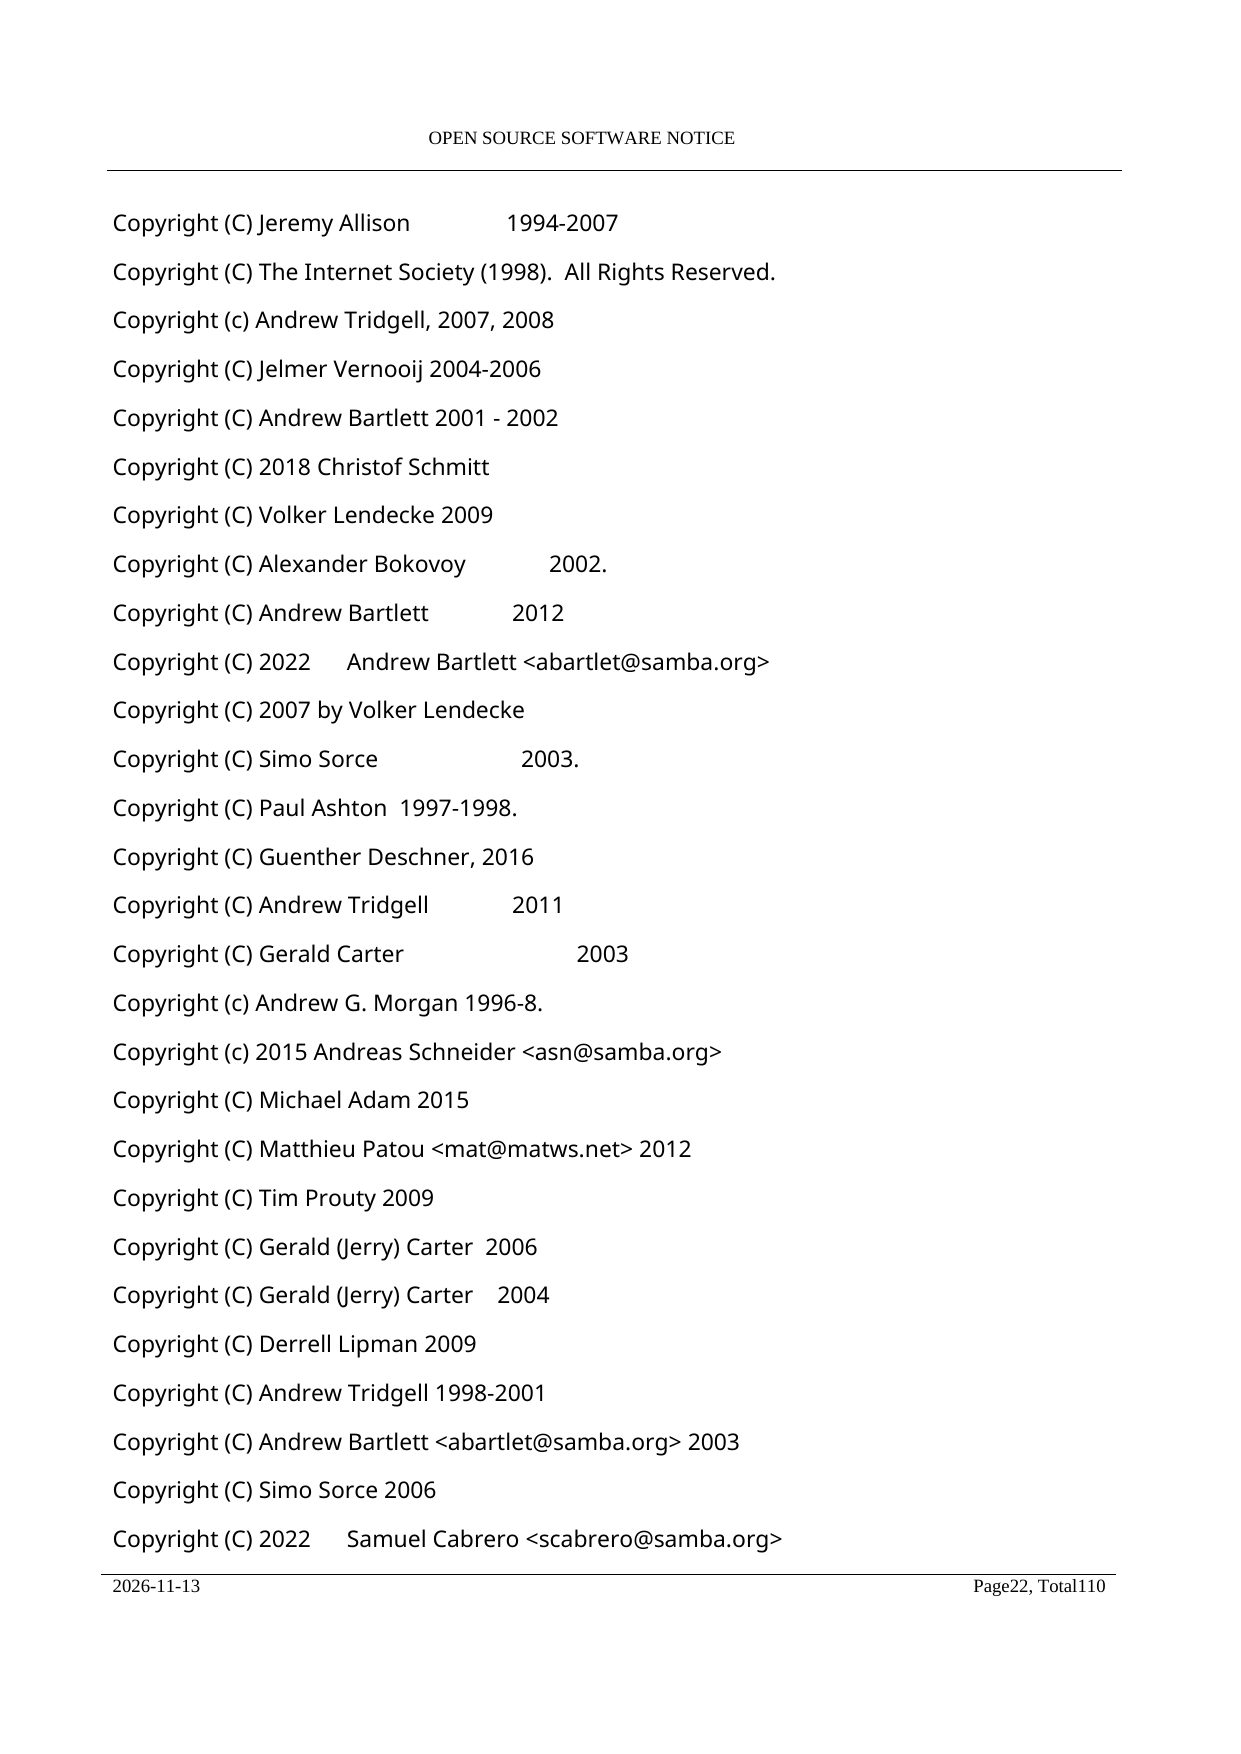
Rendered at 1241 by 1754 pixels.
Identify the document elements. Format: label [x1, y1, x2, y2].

text [112, 206, 1128, 1555]
